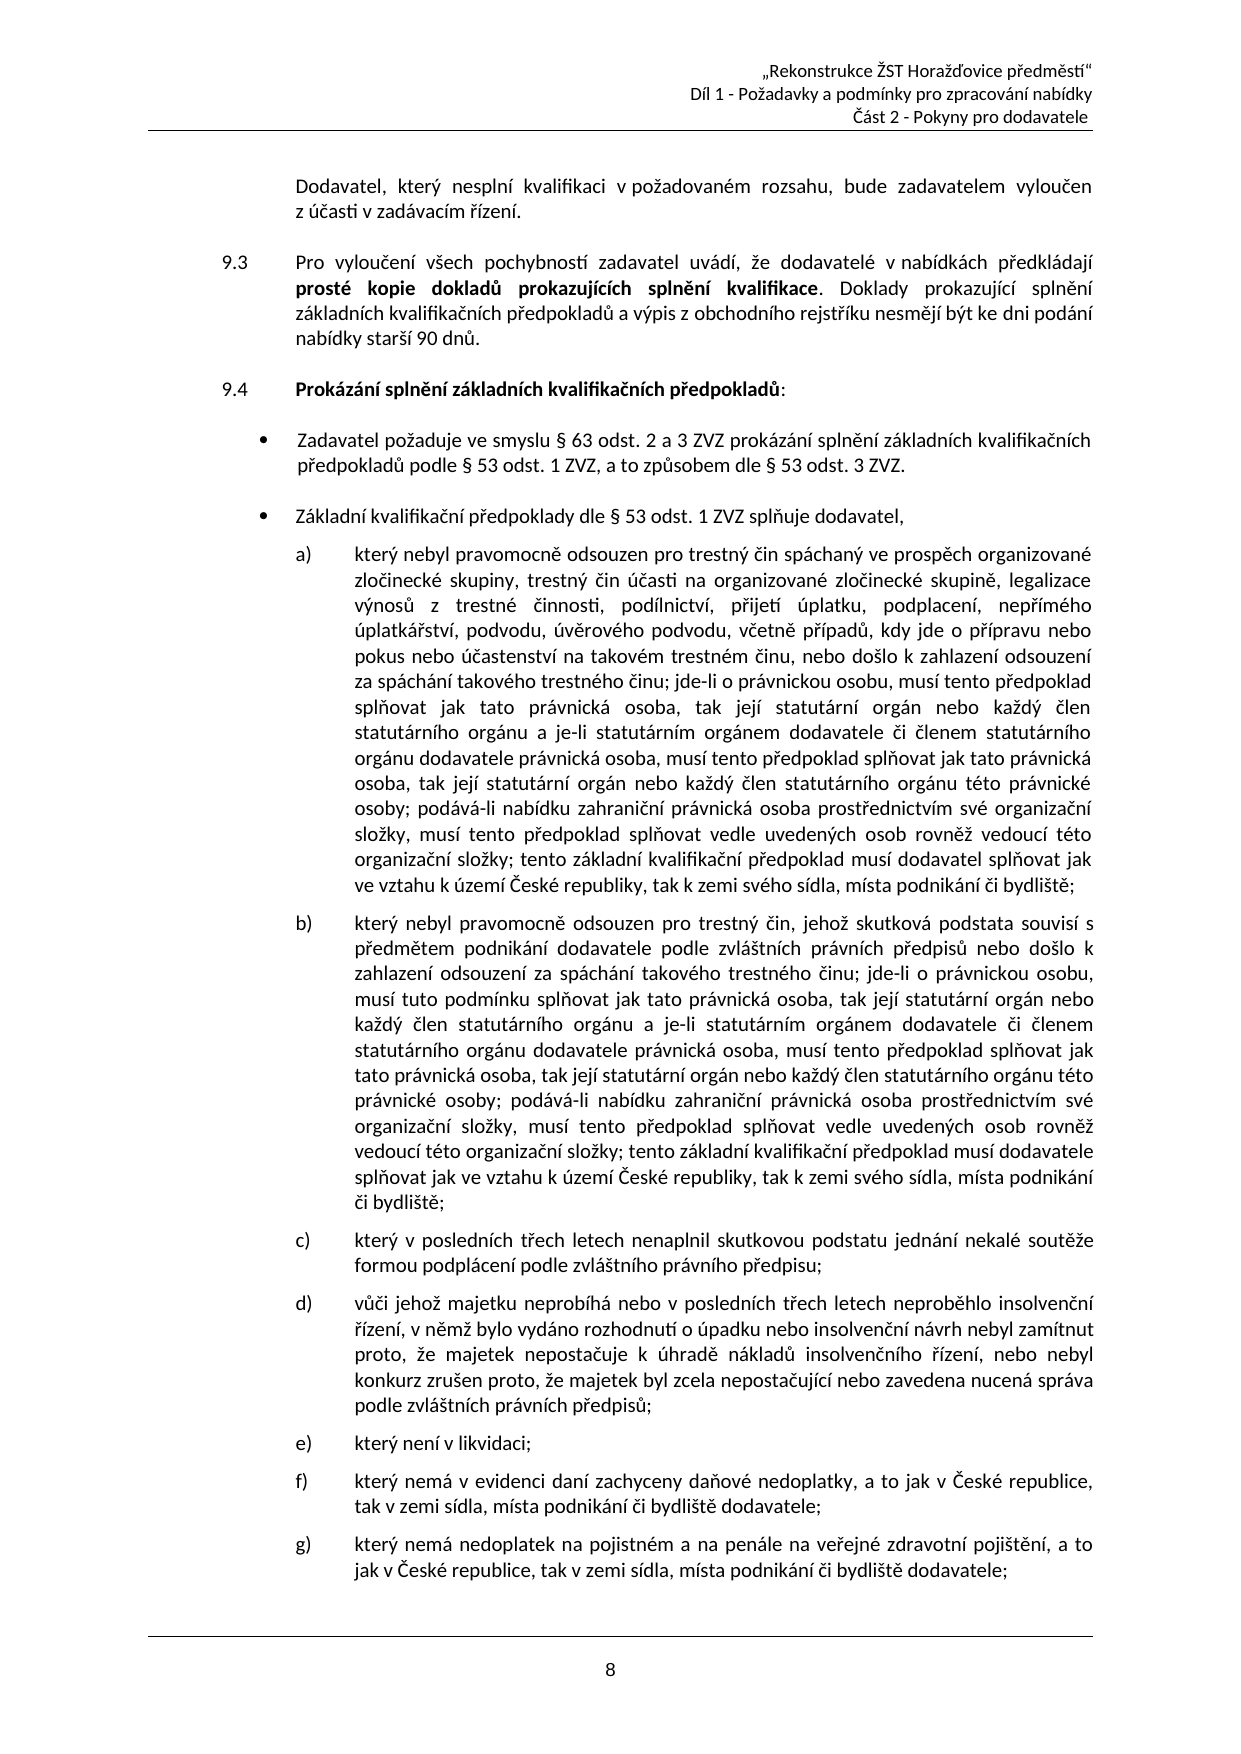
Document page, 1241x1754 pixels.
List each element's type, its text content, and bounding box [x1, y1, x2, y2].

text e) který není v likvidaci; [295, 1430, 1095, 1456]
list Pro vyloučení všech pochybností zadavatel uvádí, že dodavatelé v nabídkách předkládají prosté kopie dokladů prokazujících splnění kvalifikace. Doklady prokazující splnění základních kvalifikačních předpokladů a výpis z obchodního rejstříku nesmějí být ke dni podání nabídky starší 90 dnů. [221, 249, 1093, 351]
text b) který nebyl pravomocně odsouzen pro trestný čin, jehož skutková podstata souvisí s předmětem podnikání dodavatele podle zvláštních právních předpisů nebo došlo k zahlazení odsouzení za spáchání takového trestného činu; jde-li o právnickou osobu, musí tuto podmínku splňovat jak tato právnická osoba, tak její statutární orgán nebo každý člen statutárního orgánu a je-li statutárním orgánem dodavatele či členem statutárního orgánu dodavatele právnická osoba, musí tento předpoklad splňovat jak tato právnická osoba, tak její statutární orgán nebo každý člen statutárního orgánu této právnické osoby; podává-li nabídku zahraniční právnická osoba prostřednictvím své organizační složky, musí tento předpoklad splňovat vedle uvedených osob rovněž vedoucí této organizační složky; tento základní kvalifikační předpoklad musí dodavatele splňovat jak ve vztahu k území České republiky, tak k zemi svého sídla, místa podnikání či bydliště; [295, 910, 1095, 1215]
text c) který v posledních třech letech nenaplnil skutkovou podstatu jednání nekalé soutěže formou podplácení podle zvláštního právního předpisu; [295, 1227, 1095, 1278]
text d) vůči jehož majetku neprobíhá nebo v posledních třech letech neproběhlo insolvenční řízení, v němž bylo vydáno rozhodnutí o úpadku nebo insolvenční návrh nebyl zamítnut proto, že majetek nepostačuje k úhradě nákladů insolvenčního řízení, nebo nebyl konkurz zrušen proto, že majetek byl zcela nepostačující nebo zavedena nucená správa podle zvláštních právních předpisů; [295, 1291, 1095, 1418]
text Dodavatel, který nesplní kvalifikaci v požadovaném rozsahu, bude zadavatelem vyloučen z účasti v zadávacím řízení. [295, 173, 1093, 224]
list Zadavatel požaduje ve smyslu § 63 odst. 2 a 3 ZVZ prokázání splnění základních kvalifikačních předpokladů podle § 53 odst. 1 ZVZ, a to způsobem dle § 53 odst. 3 ZVZ. [260, 427, 1093, 478]
text a) který nebyl pravomocně odsouzen pro trestný čin spáchaný ve prospěch organizované zločinecké skupiny, trestný čin účasti na organizované zločinecké skupině, legalizace výnosů z trestné činnosti, podílnictví, přijetí úplatku, podplacení, nepřímého úplatkářství, podvodu, úvěrového podvodu, včetně případů, kdy jde o přípravu nebo pokus nebo účastenství na takovém trestném činu, nebo došlo k zahlazení odsouzení za spáchání takového trestného činu; jde-li o právnickou osobu, musí tento předpoklad splňovat jak tato právnická osoba, tak její statutární orgán nebo každý člen statutárního orgánu a je-li statutárním orgánem dodavatele či členem statutárního orgánu dodavatele právnická osoba, musí tento předpoklad splňovat jak tato právnická osoba, tak její statutární orgán nebo každý člen statutárního orgánu této právnické osoby; podává-li nabídku zahraniční právnická osoba prostřednictvím své organizační složky, musí tento předpoklad splňovat vedle uvedených osob rovněž vedoucí této organizační složky; tento základní kvalifikační předpoklad musí dodavatel splňovat jak ve vztahu k území České republiky, tak k zemi svého sídla, místa podnikání či bydliště; [295, 541, 1093, 897]
text g) který nemá nedoplatek na pojistném a na penále na veřejné zdravotní pojištění, a to jak v České republice, tak v zemi sídla, místa podnikání či bydliště dodavatele; [295, 1531, 1095, 1582]
list Základní kvalifikační předpoklady dle § 53 odst. 1 ZVZ splňuje dodavatel, [260, 503, 1093, 529]
text f) který nemá v evidenci daní zachyceny daňové nedoplatky, a to jak v České republice, tak v zemi sídla, místa podnikání či bydliště dodavatele; [295, 1468, 1095, 1519]
list Prokázání splnění základních kvalifikačních předpokladů: [221, 376, 1093, 402]
